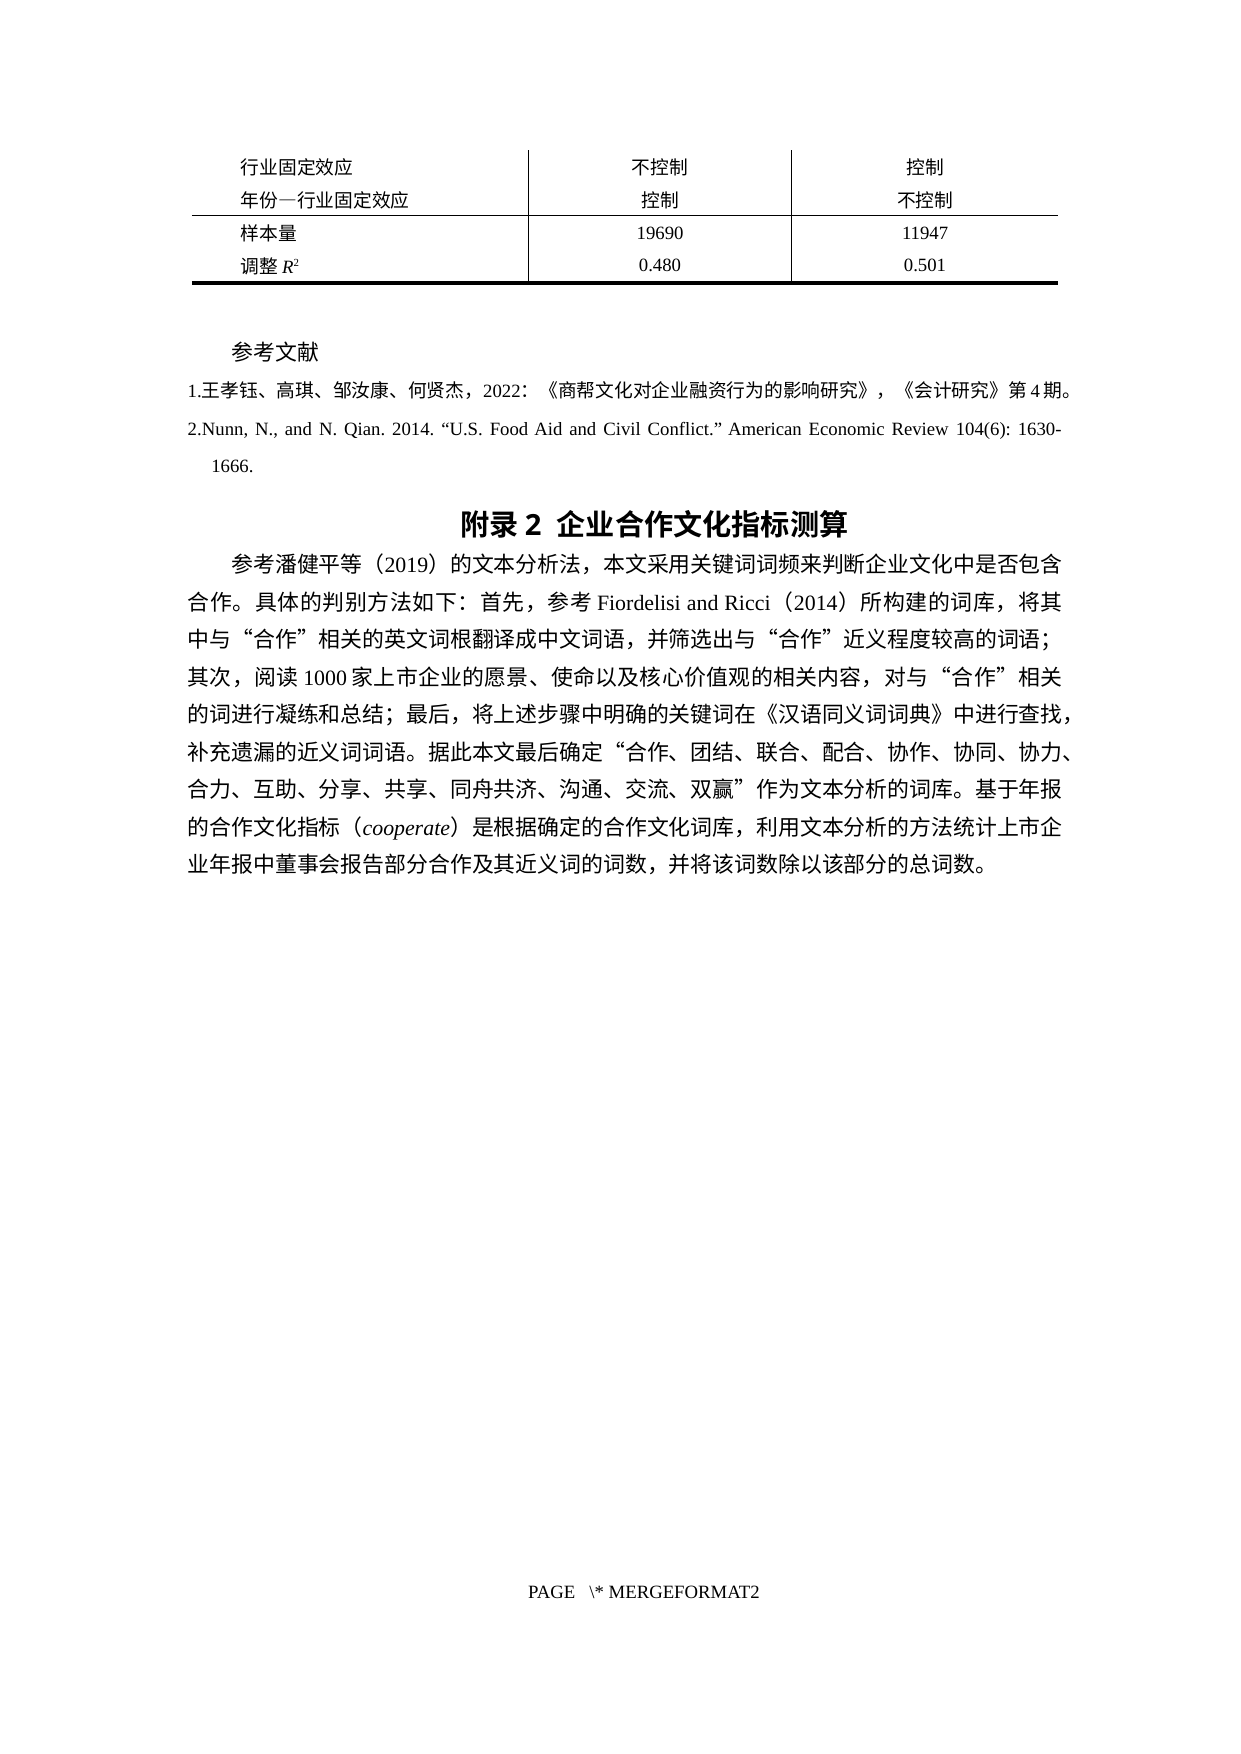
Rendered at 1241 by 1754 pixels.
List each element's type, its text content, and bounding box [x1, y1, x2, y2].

list 王孝钰、高琪、邹汝康、何贤杰，2022：《商帮文化对企业融资行为的影响研究》，《会计研究》第4期。 [187, 367, 1062, 405]
list Nunn, N., and N. Qian. 2014. “U.S. Food Aid and Civil Conflict.” American Economic Review 104(6): 1630-1666. [187, 405, 1062, 480]
text 参考文献 [187, 335, 1062, 367]
table_cell 0.501 [792, 249, 1058, 281]
text 附录2 企业合作文化指标测算 [187, 505, 1062, 543]
table_cell 样本量 [192, 216, 528, 249]
table_cell 行业固定效应 [192, 150, 528, 183]
table_cell 0.480 [529, 249, 791, 281]
table_cell 不控制 [792, 183, 1058, 215]
table_cell 不控制 [529, 150, 791, 183]
table_cell 调整R2 [192, 249, 528, 281]
table_cell 控制 [792, 150, 1058, 183]
table_cell 19690 [529, 216, 791, 249]
table_cell 控制 [529, 183, 791, 215]
text 参考潘健平等（2019）的文本分析法，本文采用关键词词频来判断企业文化中是否包含合作。具体的判别方法如下：首先，参考Fiordelisi and Ricci（2014）所构建的词库，将其中与“合作”相关的英文词根翻译成中文词语，并筛选出与“合作”近义程度较高的词语；其次，阅读1000家上市企业的愿景、使命以及核心价值观的相关内容，对与“合作”相关的词进行凝练和总结；最后，将上述步骤中明确的关键词在《汉语同义词词典》中进行查找，补充遗漏的近义词词语。据此本文最后确定“合作、团结、联合、配合、协作、协同、协力、合力、互助、分享、共享、同舟共济、沟通、交流、双赢”作为文本分析的词库。基于年报的合作文化指标（cooperate）是根据确定的合作文化词库，利用文本分析的方法统计上市企业年报中董事会报告部分合作及其近义词的词数，并将该词数除以该部分的总词数。 [187, 543, 1062, 880]
table_cell 11947 [792, 216, 1058, 249]
table_cell 年份—行业固定效应 [192, 183, 528, 215]
